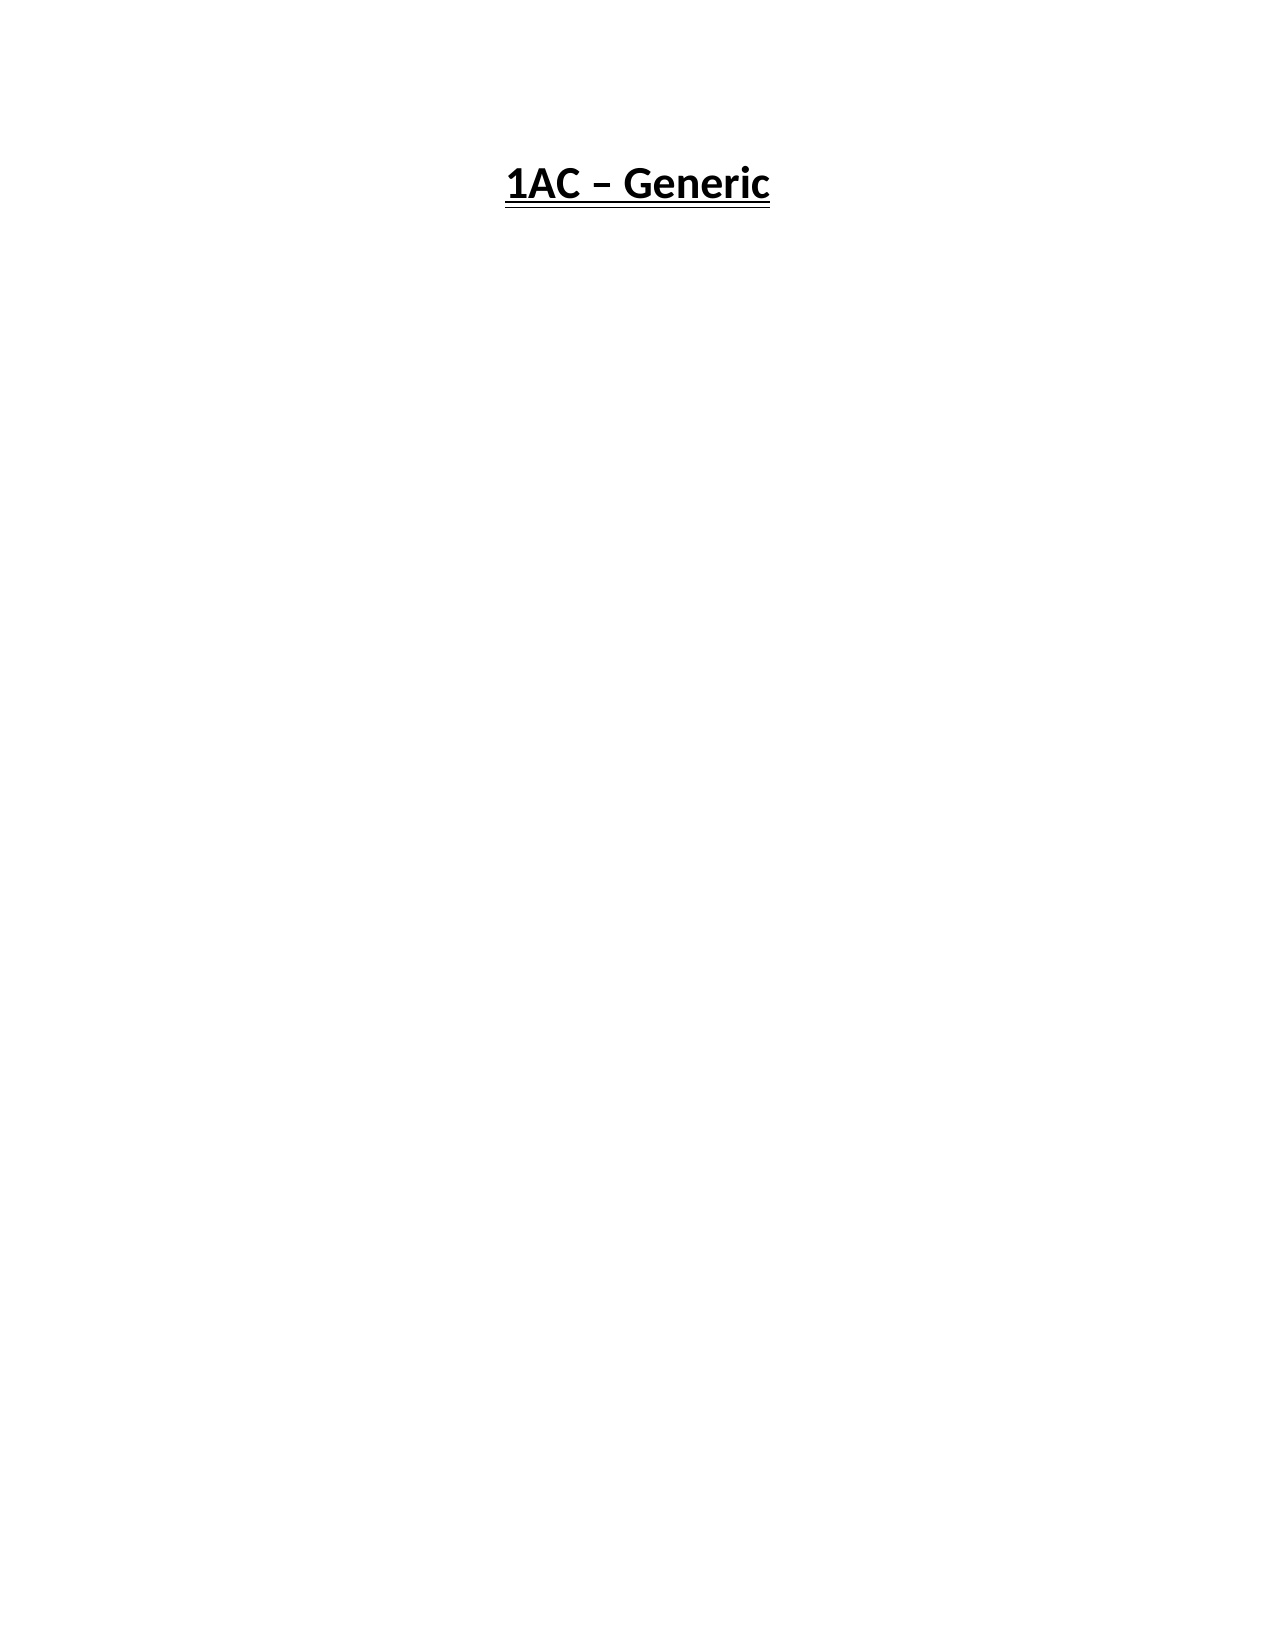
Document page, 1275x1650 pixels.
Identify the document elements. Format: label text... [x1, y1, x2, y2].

subtitle 1AC – Generic [150, 154, 1125, 210]
